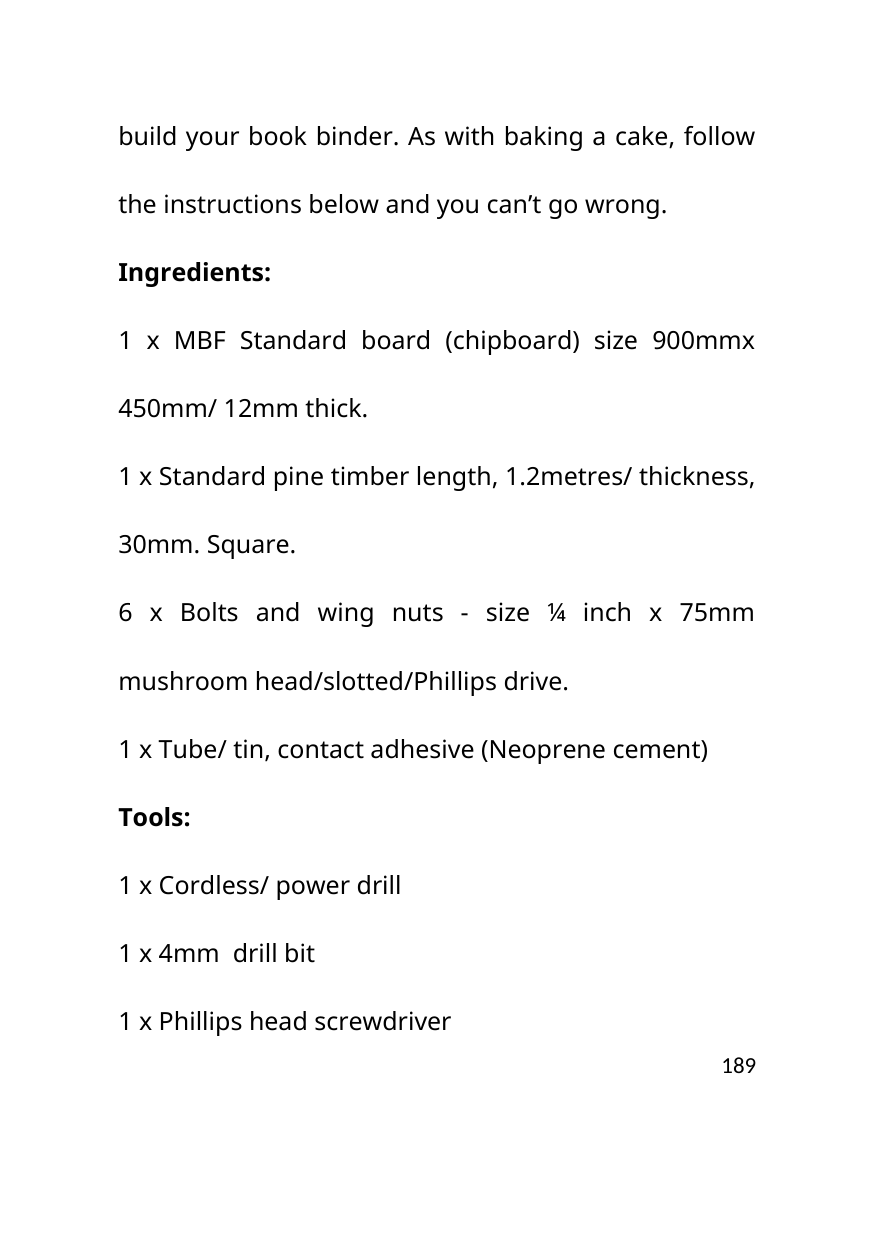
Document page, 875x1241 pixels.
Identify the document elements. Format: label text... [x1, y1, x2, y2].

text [118, 118, 756, 220]
text 6 x Bolts and wing nuts - size ¼ inch x 75mm mushroom head/slotted/Phillips drive. [118, 595, 756, 697]
text 1 x Cordless/ power drill [118, 867, 756, 902]
text Ingredients: [118, 254, 756, 288]
text 1 x MBF Standard board (chipboard) size 900mmx 450mm/ 12mm thick. [118, 322, 756, 425]
text 1 x 4mm drill bit [118, 936, 756, 970]
text 1 x Tube/ tin, contact adhesive (Neoprene cement) [118, 731, 756, 765]
text 1 x Standard pine timber length, 1.2metres/ thickness, 30mm. Square. [118, 459, 756, 561]
text 1 x Phillips head screwdriver [118, 1004, 756, 1038]
text Tools: [118, 799, 756, 833]
